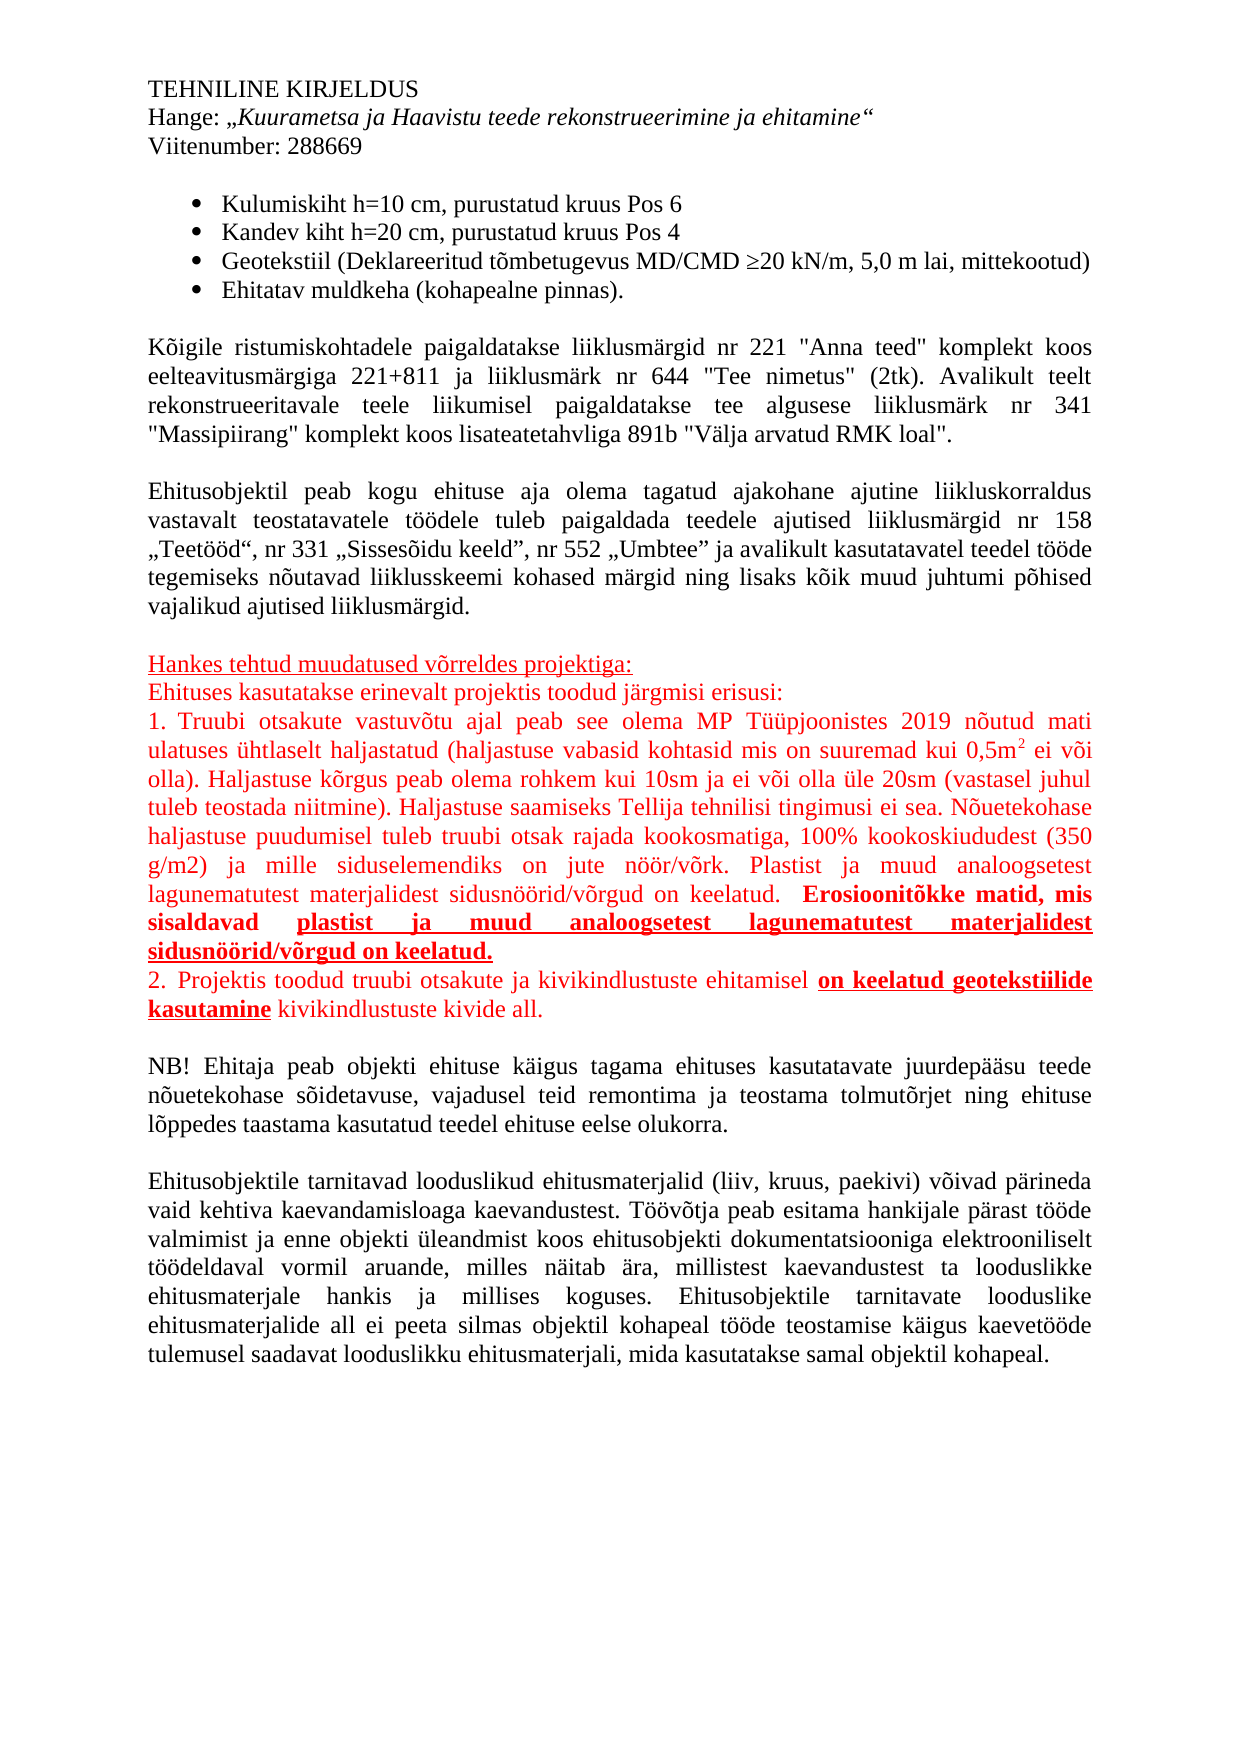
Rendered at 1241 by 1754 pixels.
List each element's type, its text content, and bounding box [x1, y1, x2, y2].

text Ehituses kasutatakse erinevalt projektis toodud järgmisi erisusi: [148, 677, 1093, 706]
list Kulumiskiht h=10 cm, purustatud kruus Pos 6 [192, 189, 1093, 217]
list Geotekstiil (Deklareeritud tõmbetugevus MD/CMD ≥20 kN/m, 5,0 m lai, mittekootud) [192, 246, 1093, 275]
list Ehitatav muldkeha (kohapealne pinnas). [192, 275, 1093, 304]
text Ehitusobjektil peab kogu ehituse aja olema tagatud ajakohane ajutine liikluskorraldus vastavalt teostatavatele töödele tuleb paigaldada teedele ajutised liiklusmärgid nr 158 „Teetööd“, nr 331 „Sissesõidu keeld”, nr 552 „Umbtee” ja avalikult kasutatavatel teedel tööde tegemiseks nõutavad liiklusskeemi kohased märgid ning lisaks kõik muud juhtumi põhised vajalikud ajutised liiklusmärgid. [148, 476, 1093, 620]
text Hankes tehtud muudatused võrreldes projektiga: [148, 649, 1093, 677]
text NB! Ehitaja peab objekti ehituse käigus tagama ehituses kasutatavate juurdepääsu teede nõuetekohase sõidetavuse, vajadusel teid remontima ja teostama tolmutõrjet ning ehituse lõppedes taastama kasutatud teedel ehituse eelse olukorra. [148, 1051, 1093, 1137]
list Projektis toodud truubi otsakute ja kivikindlustuste ehitamisel on keelatud geotekstiilide kasutamine kivikindlustuste kivide all. [148, 965, 1093, 1022]
list Truubi otsakute vastuvõtu ajal peab see olema MP Tüüpjoonistes 2019 nõutud mati ulatuses ühtlaselt haljastatud (haljastuse vabasid kohtasid mis on suuremad kui 0,5m2 ei või olla). Haljastuse kõrgus peab olema rohkem kui 10sm ja ei või olla üle 20sm (vastasel juhul tuleb teostada niitmine). Haljastuse saamiseks Tellija tehnilisi tingimusi ei sea. Nõuetekohase haljastuse puudumisel tuleb truubi otsak rajada kookosmatiga, 100% kookoskiududest (350 g/m2) ja mille siduselemendiks on jute nöör/võrk. Plastist ja muud analoogsetest lagunematutest materjalidest sidusnöörid/võrgud on keelatud. Erosioonitõkke matid, mis sisaldavad plastist ja muud analoogsetest lagunematutest materjalidest sidusnöörid/võrgud on keelatud. [148, 706, 1093, 965]
list Kandev kiht h=20 cm, purustatud kruus Pos 4 [192, 217, 1093, 246]
text Kõigile ristumiskohtadele paigaldatakse liiklusmärgid nr 221 "Anna teed" komplekt koos eelteavitusmärgiga 221+811 ja liiklusmärk nr 644 "Tee nimetus" (2tk). Avalikult teelt rekonstrueeritavale teele liikumisel paigaldatakse tee algusese liiklusmärk nr 341 "Massipiirang" komplekt koos lisateatetahvliga 891b "Välja arvatud RMK loal". [148, 332, 1093, 447]
text Ehitusobjektile tarnitavad looduslikud ehitusmaterjalid (liiv, kruus, paekivi) võivad pärineda vaid kehtiva kaevandamisloaga kaevandustest. Töövõtja peab esitama hankijale pärast tööde valmimist ja enne objekti üleandmist koos ehitusobjekti dokumentatsiooniga elektrooniliselt töödeldaval vormil aruande, milles näitab ära, millistest kaevandustest ta looduslikke ehitusmaterjale hankis ja millises koguses. Ehitusobjektile tarnitavate looduslike ehitusmaterjalide all ei peeta silmas objektil kohapeal tööde teostamise käigus kaevetööde tulemusel saadavat looduslikku ehitusmaterjali, mida kasutatakse samal objektil kohapeal. [148, 1166, 1093, 1367]
